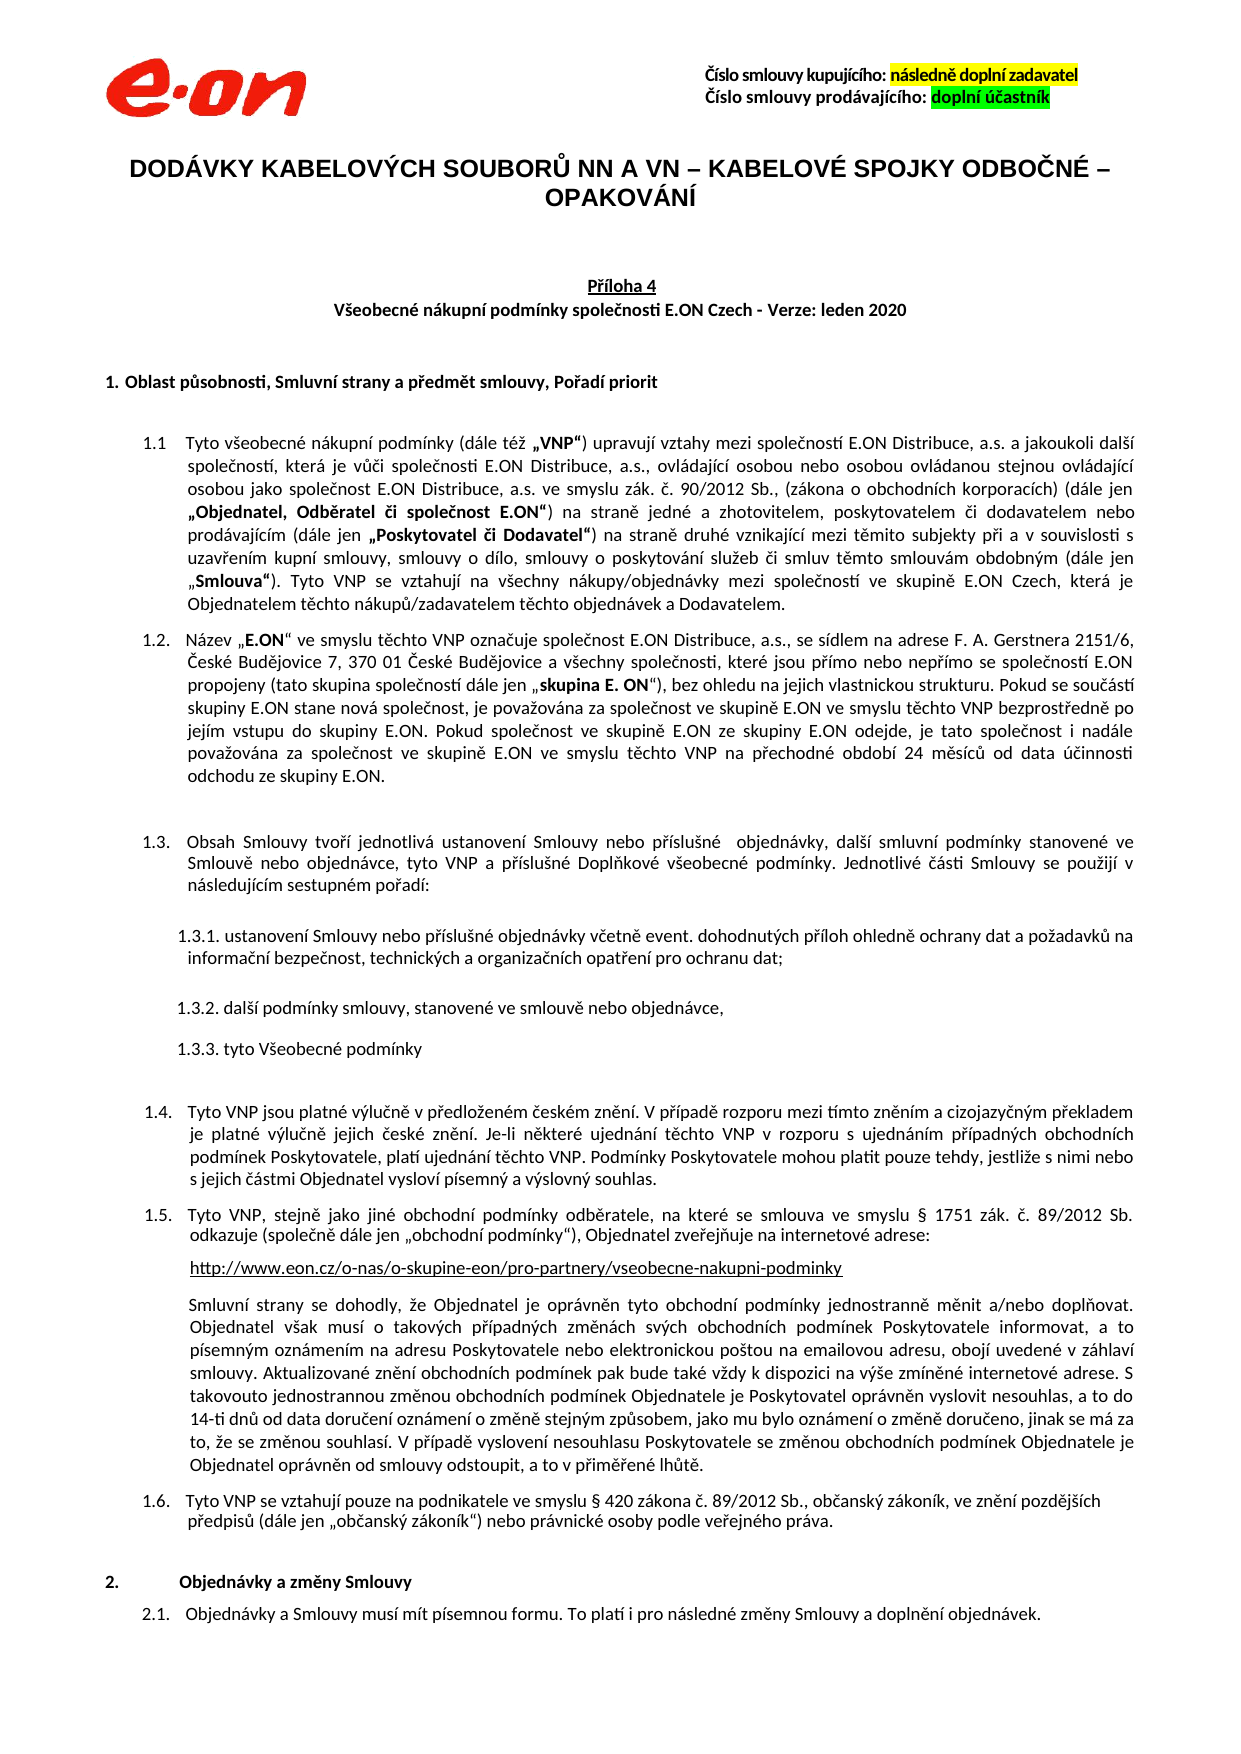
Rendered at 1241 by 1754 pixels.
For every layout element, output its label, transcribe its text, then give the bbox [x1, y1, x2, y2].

text Smluvní strany se dohodly, že Objednatel je oprávněn tyto obchodní podmínky jednostranně měnit a/nebo doplňovat. Objednatel však musí o takových případných změnách svých obchodních podmínek Poskytovatele informovat, a to písemným oznámením na adresu Poskytovatele nebo elektronickou poštou na emailovou adresu, obojí uvedené v záhlaví smlouvy. Aktualizované znění obchodních podmínek pak bude také vždy k dispozici na výše zmíněné internetové adrese. S takovouto jednostrannou změnou obchodních podmínek Objednatele je Poskytovatel oprávněn vyslovit nesouhlas, a to do 14-ti dnů od data doručení oznámení o změně stejným způsobem, jako mu bylo oznámení o změně doručeno, jinak se má za to, že se změnou souhlasí. V případě vyslovení nesouhlasu Poskytovatele se změnou obchodních podmínek Objednatele je Objednatel oprávněn od smlouvy odstoupit, a to v přiměřené lhůtě. [188, 1293, 1135, 1476]
text 1.2. Název „E.ON“ ve smyslu těchto VNP označuje společnost E.ON Distribuce, a.s., se sídlem na adrese F. A. Gerstnera 2151/6, České Budějovice 7, 370 01 České Budějovice a všechny společnosti, které jsou přímo nebo nepřímo se společností E.ON propojeny (tato skupina společností dále jen „skupina E. ON“), bez ohledu na jejich vlastnickou strukturu. Pokud se součástí skupiny E.ON stane nová společnost, je považována za společnost ve skupině E.ON ve smyslu těchto VNP bezprostředně po jejím vstupu do skupiny E.ON. Pokud společnost ve skupině E.ON ze skupiny E.ON odejde, je tato společnost i nadále považována za společnost ve skupině E.ON ve smyslu těchto VNP na přechodné období 24 měsíců od data účinnosti odchodu ze skupiny E.ON. [142, 628, 1135, 787]
text 1.4. Tyto VNP jsou platné výlučně v předloženém českém znění. V případě rozporu mezi tímto zněním a cizojazyčným překladem je platné výlučně jejich české znění. Je-li některé ujednání těchto VNP v rozporu s ujednáním případných obchodních podmínek Poskytovatele, platí ujednání těchto VNP. Podmínky Poskytovatele mohou platit pouze tehdy, jestliže s nimi nebo s jejich částmi Objednatel vysloví písemný a výslovný souhlas. [144, 1100, 1135, 1190]
text 1.3.1. ustanovení Smlouvy nebo příslušné objednávky včetně event. dohodnutých příloh ohledně ochrany dat a požadavků na informační bezpečnost, technických a organizačních opatření pro ochranu dat; [142, 925, 1135, 969]
text 1.5. Tyto VNP, stejně jako jiné obchodní podmínky odběratele, na které se smlouva ve smyslu § 1751 zák. č. 89/2012 Sb. odkazuje (společně dále jen „obchodní podmínky“), Objednatel zveřejňuje na internetové adrese: [144, 1204, 1135, 1246]
text Všeobecné nákupní podmínky společnosti E.ON Czech - Verze: leden 2020 [105, 298, 1135, 321]
list Oblast působnosti, Smluvní strany a předmět smlouvy, Pořadí priorit [105, 370, 1135, 393]
text 1.1 Tyto všeobecné nákupní podmínky (dále též „VNP“) upravují vztahy mezi společností E.ON Distribuce, a.s. a jakoukoli další společností, která je vůči společnosti E.ON Distribuce, a.s., ovládající osobou nebo osobou ovládanou stejnou ovládající osobou jako společnost E.ON Distribuce, a.s. ve smyslu zák. č. 90/2012 Sb., (zákona o obchodních korporacích) (dále jen „Objednatel, Odběratel či společnost E.ON“) na straně jedné a zhotovitelem, poskytovatelem či dodavatelem nebo prodávajícím (dále jen „Poskytovatel či Dodavatel“) na straně druhé vznikající mezi těmito subjekty při a v souvislosti s uzavřením kupní smlouvy, smlouvy o dílo, smlouvy o poskytování služeb či smluv těmto smlouvám obdobným (dále jen „Smlouva“). Tyto VNP se vztahují na všechny nákupy/objednávky mezi společností ve skupině E.ON Czech, která je Objednatelem těchto nákupů/zadavatelem těchto objednávek a Dodavatelem. [142, 431, 1135, 615]
text 1.6. Tyto VNP se vztahují pouze na podnikatele ve smyslu § 420 zákona č. 89/2012 Sb., občanský zákoník, ve znění pozdějších předpisů (dále jen „občanský zákoník“) nebo právnické osoby podle veřejného práva. [142, 1490, 1133, 1532]
picture [104, 56, 308, 119]
text 1.3. Obsah Smlouvy tvoří jednotlivá ustanovení Smlouvy nebo příslušné objednávky, další smluvní podmínky stanovené ve Smlouvě nebo objednávce, tyto VNP a příslušné Doplňkové všeobecné podmínky. Jednotlivé části Smlouvy se použijí v následujícím sestupném pořadí: [142, 831, 1135, 896]
list Objednávky a změny Smlouvy [105, 1570, 1135, 1593]
text 1.3.2. další podmínky smlouvy, stanovené ve smlouvě nebo objednávce, [105, 998, 1133, 1019]
text http://www.eon.cz/o-nas/o-skupine-eon/pro-partnery/vseobecne-nakupni-podminky [189, 1256, 1135, 1279]
text Příloha 4 [105, 274, 1139, 297]
text 2.1. Objednávky a Smlouvy musí mít písemnou formu. To platí i pro následné změny Smlouvy a doplnění objednávek. [142, 1602, 1135, 1625]
